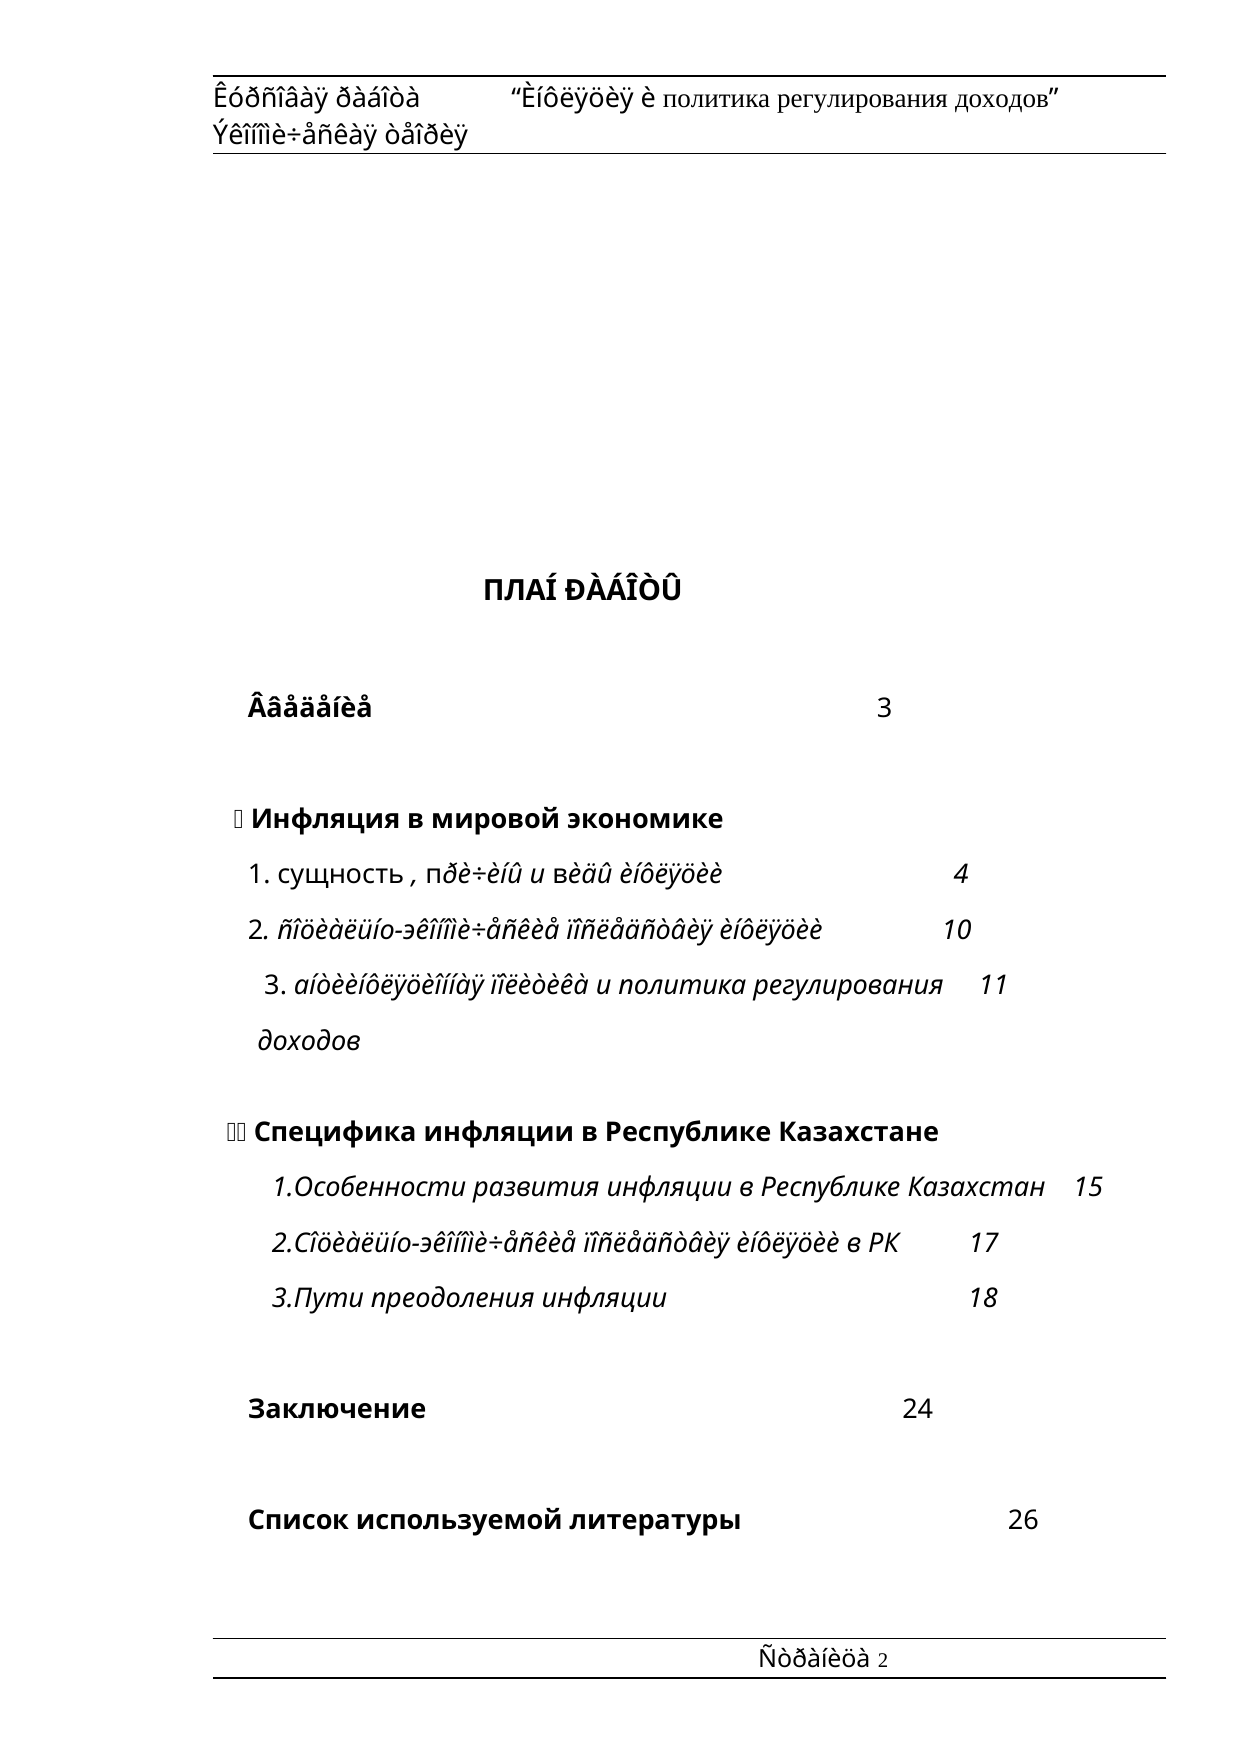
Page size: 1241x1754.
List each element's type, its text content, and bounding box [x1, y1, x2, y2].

text Ââåäåíèå 3 [213, 688, 1166, 726]
text 3. аíòèèíôëÿöèîííàÿ ïîëèòèêà и политика регулирования 11 доходов [257, 966, 1219, 1058]
text 1.Особенности развития инфляции в Республике Казахстан 15 [272, 1168, 1166, 1205]
text 2. ñîöèàëüíо-эêîíîìè÷åñêèå ïîñëåäñòâèÿ èíôëÿöèè 10 [213, 910, 1166, 947]
text Специфика инфляции в Республике Казахстане [213, 1112, 1166, 1149]
text Список используемой литературы 26 [213, 1500, 1166, 1537]
text Инфляция в мировой экономике [213, 799, 1166, 836]
text 2.Сîöèàëüíо-эêîíîìè÷åñêèå ïîñëåäñòâèÿ èíôëÿöèè в РК 17 [272, 1223, 1166, 1260]
text 3.Пути преодоления инфляции 18 [272, 1279, 1166, 1316]
text 1. сущность , пðè÷èíû и вèäû èíôëÿöèè 4 [213, 855, 1219, 892]
text Заключение 24 [213, 1389, 1166, 1427]
subtitle ПЛАÍ ÐÀÁÎÒÛ [213, 569, 1166, 609]
